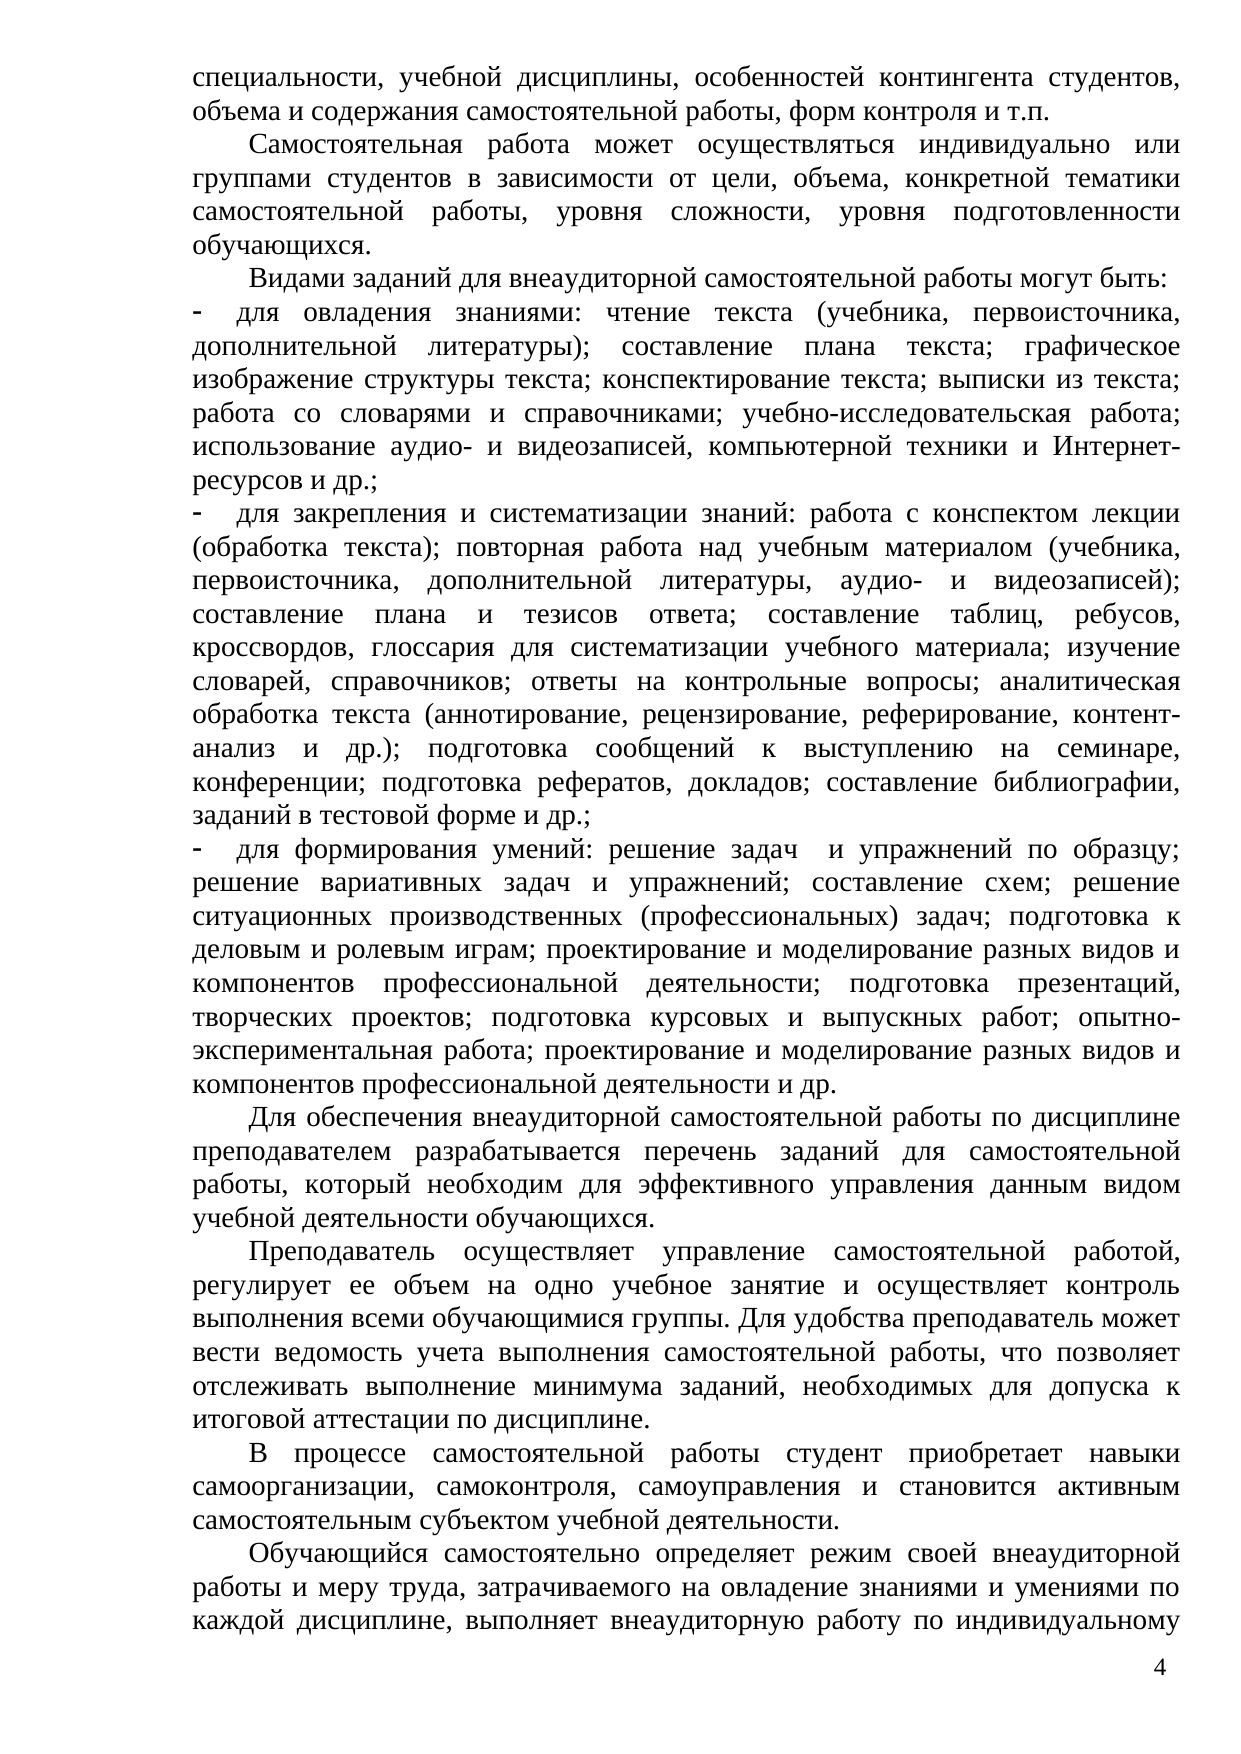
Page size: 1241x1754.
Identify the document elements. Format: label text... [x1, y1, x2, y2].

text Преподаватель осуществляет управление самостоятельной работой, регулирует ее объем на одно учебное занятие и осуществляет контроль выполнения всеми обучающимися группы. Для удобства преподаватель может вести ведомость учета выполнения самостоятельной работы, что позволяет отслеживать выполнение минимума заданий, необходимых для допуска к итоговой аттестации по дисциплине. [192, 1233, 1181, 1435]
text Видами заданий для внеаудиторной самостоятельной работы могут быть: [192, 260, 1181, 294]
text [192, 59, 1181, 126]
text Самостоятельная работа может осуществляться индивидуально или группами студентов в зависимости от цели, объема, конкретной тематики самостоятельной работы, уровня сложности, уровня подготовленности обучающихся. [192, 126, 1181, 260]
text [192, 1535, 1181, 1636]
text В процессе самостоятельной работы студент приобретает навыки самоорганизации, самоконтроля, самоуправления и становится активным самостоятельным субъектом учебной деятельности. [192, 1435, 1181, 1535]
list для овладения знаниями: чтение текста (учебника, первоисточника, дополнительной литературы); составление плана текста; графическое изображение структуры текста; конспектирование текста; выписки из текста; работа со словарями и справочниками; учебно-исследовательская работа; использование аудио- и видеозаписей, компьютерной техники и Интернет-ресурсов и др.; [192, 294, 1181, 495]
list для формирования умений: решение задач и упражнений по образцу; решение вариативных задач и упражнений; составление схем; решение ситуационных производственных (профессиональных) задач; подготовка к деловым и ролевым играм; проектирование и моделирование разных видов и компонентов профессиональной деятельности; подготовка презентаций, творческих проектов; подготовка курсовых и выпускных работ; опытно-экспериментальная работа; проектирование и моделирование разных видов и компонентов профессиональной деятельности и др. [192, 831, 1181, 1099]
list для закрепления и систематизации знаний: работа с конспектом лекции (обработка текста); повторная работа над учебным материалом (учебника, первоисточника, дополнительной литературы, аудио- и видеозаписей); составление плана и тезисов ответа; составление таблиц, ребусов, кроссвордов, глоссария для систематизации учебного материала; изучение словарей, справочников; ответы на контрольные вопросы; аналитическая обработка текста (аннотирование, рецензирование, реферирование, контент-анализ и др.); подготовка сообщений к выступлению на семинаре, конференции; подготовка рефератов, докладов; составление библиографии, заданий в тестовой форме и др.; [192, 495, 1181, 831]
text Для обеспечения внеаудиторной самостоятельной работы по дисциплине преподавателем разрабатывается перечень заданий для самостоятельной работы, который необходим для эффективного управления данным видом учебной деятельности обучающихся. [192, 1099, 1181, 1233]
